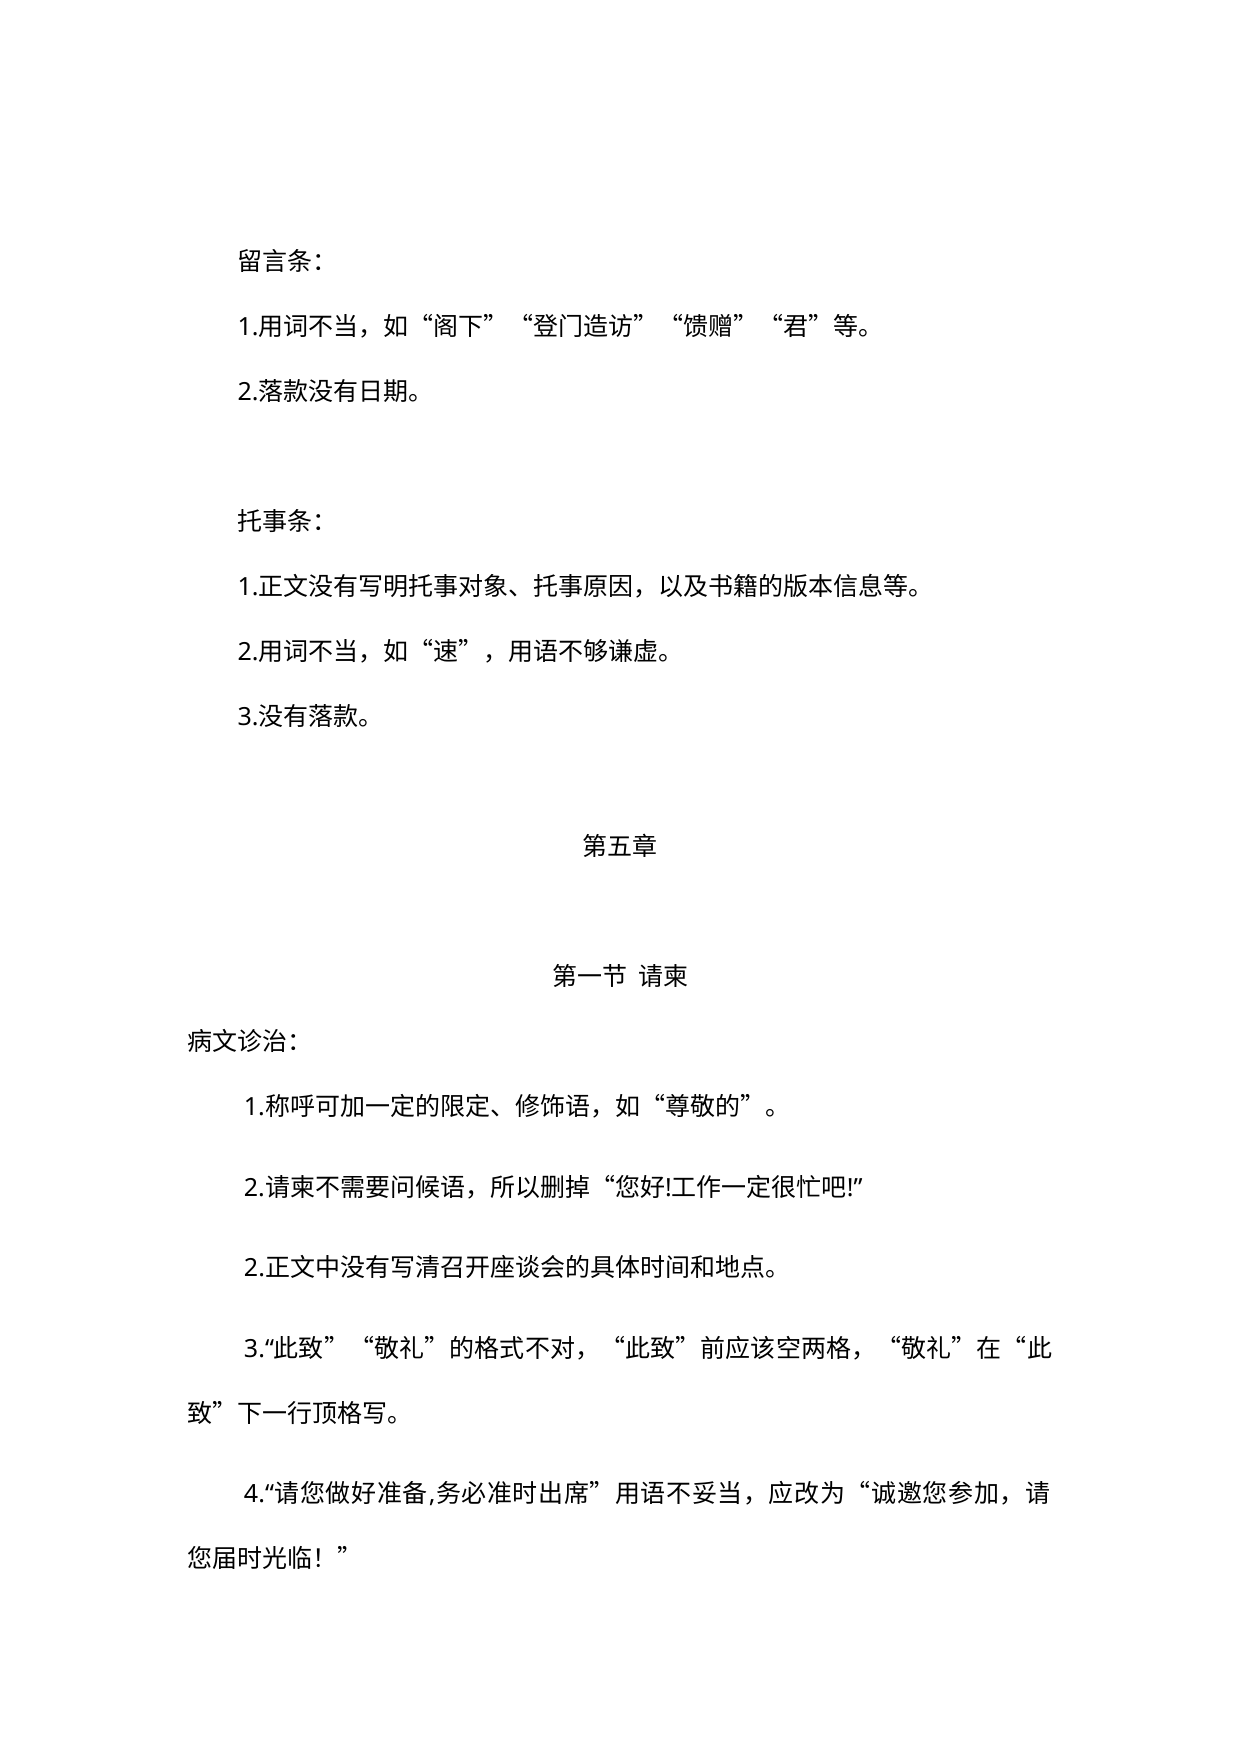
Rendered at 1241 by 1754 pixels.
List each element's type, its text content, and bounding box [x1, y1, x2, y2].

text 1.称呼可加一定的限定、修饰语，如“尊敬的”。 [187, 1072, 1053, 1137]
text 3.“此致”“敬礼”的格式不对，“此致”前应该空两格，“敬礼”在“此致”下一行顶格写。 [187, 1314, 1053, 1444]
text 第一节 请柬 [187, 942, 1053, 1007]
text 1.正文没有写明托事对象、托事原因，以及书籍的版本信息等。 [187, 552, 1053, 617]
text 1.用词不当，如“阁下”“登门造访”“馈赠”“君”等。 [187, 292, 1053, 357]
text 留言条： [187, 227, 1053, 292]
text 3.没有落款。 [187, 682, 1053, 747]
text 第五章 [187, 812, 1053, 877]
text 2.请柬不需要问候语，所以删掉“您好!工作一定很忙吧!” [187, 1153, 1053, 1218]
text 2.正文中没有写清召开座谈会的具体时间和地点。 [187, 1233, 1053, 1298]
text 4.“请您做好准备,务必准时出席”用语不妥当，应改为“诚邀您参加，请您届时光临！” [187, 1459, 1053, 1589]
text 病文诊治： [187, 1007, 1053, 1072]
text 托事条： [187, 487, 1053, 552]
text 2.落款没有日期。 [187, 357, 1053, 422]
text 2.用词不当，如“速”，用语不够谦虚。 [187, 617, 1053, 682]
